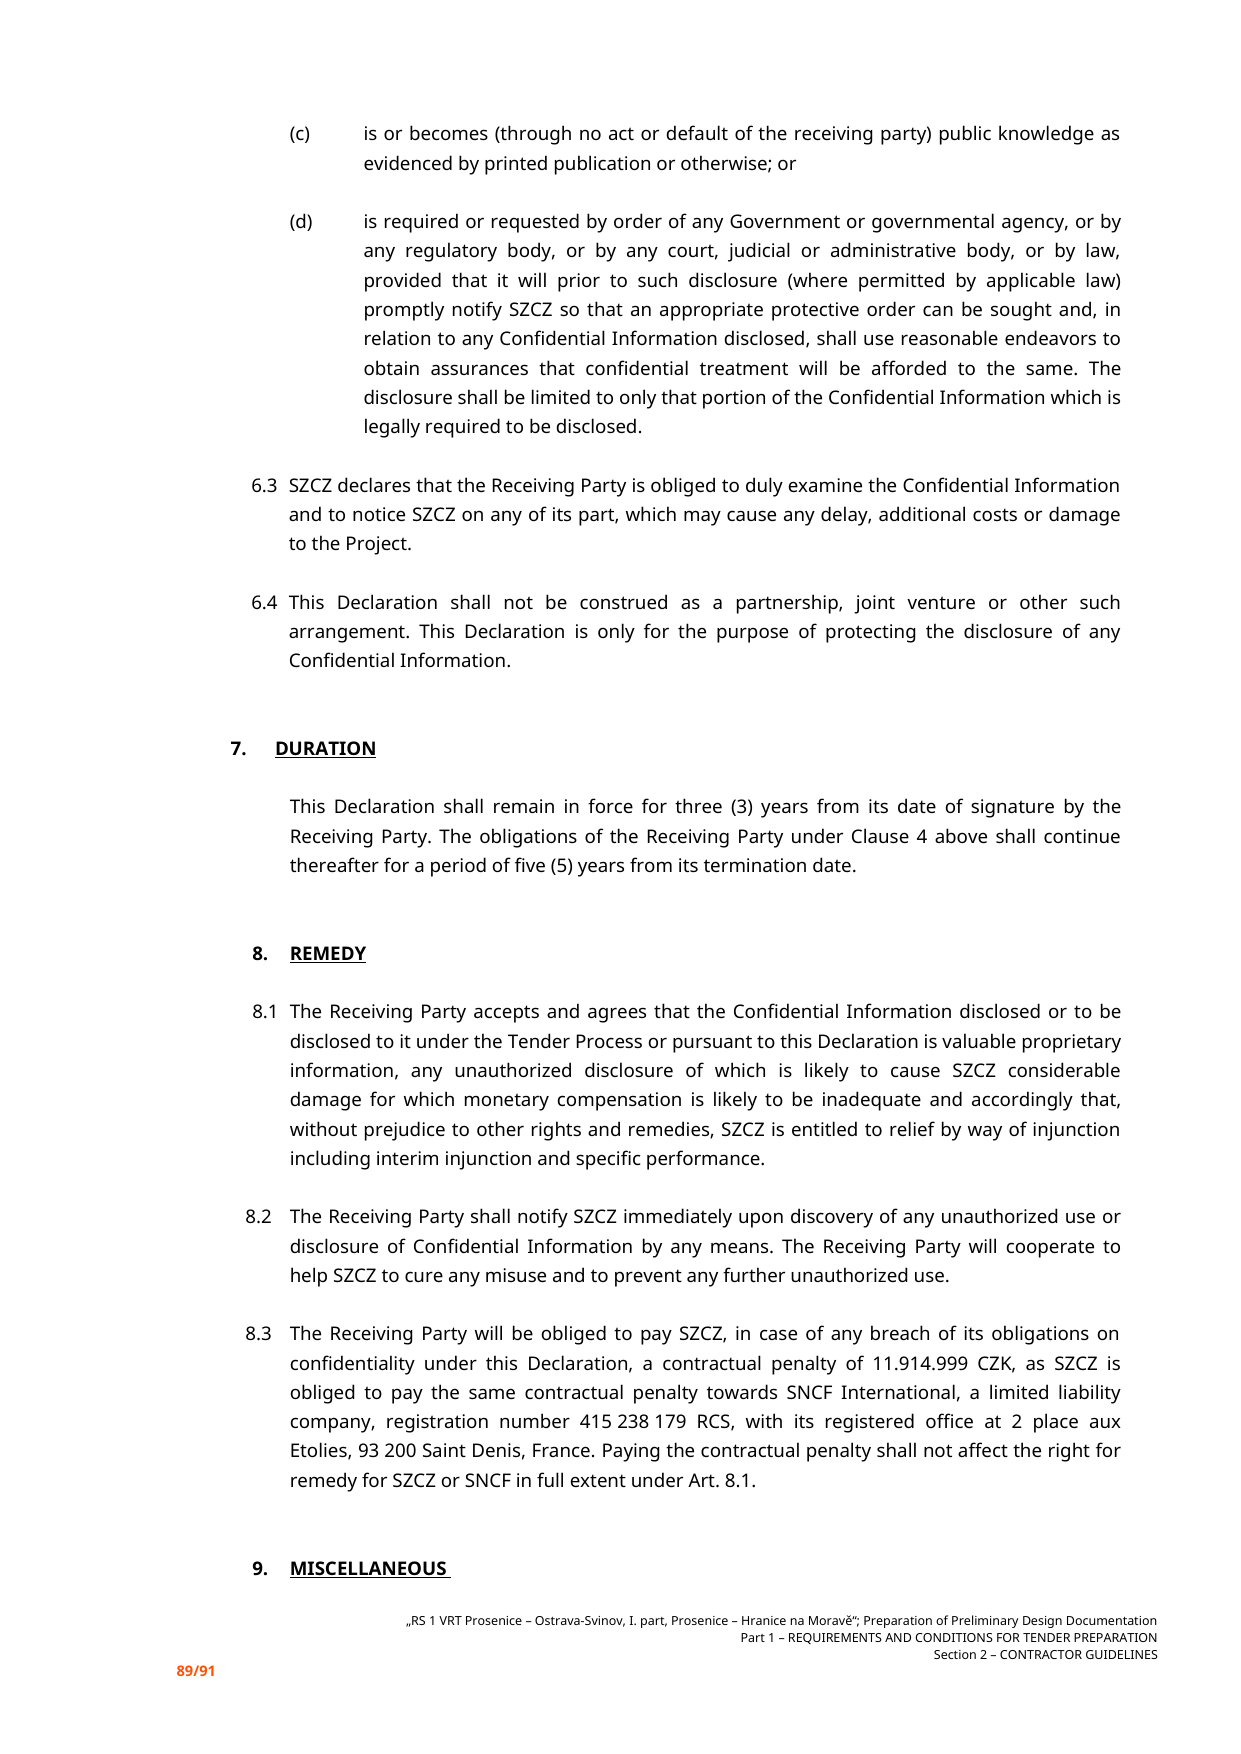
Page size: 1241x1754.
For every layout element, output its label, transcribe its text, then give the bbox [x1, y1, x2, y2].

text 6.3 SZCZ declares that the Receiving Party is obliged to duly examine the Confidential Information and to notice SZCZ on any of its part, which may cause any delay, additional costs or damage to the Project. [251, 472, 1122, 556]
text (d) is required or requested by order of any Government or governmental agency, or by any regulatory body, or by any court, judicial or administrative body, or by law, provided that it will prior to such disclosure (where permitted by applicable law) promptly notify SZCZ so that an appropriate protective order can be sought and, in relation to any Confidential Information disclosed, shall use reasonable endeavors to obtain assurances that confidential treatment will be afforded to the same. The disclosure shall be limited to only that portion of the Confidential Information which is legally required to be disclosed. [289, 208, 1122, 439]
text (c) is or becomes (through no act or default of the receiving party) public knowledge as evidenced by printed publication or otherwise; or [289, 121, 1122, 175]
list MISCELLANEOUS [252, 1555, 1122, 1580]
list The Receiving Party accepts and agrees that the Confidential Information disclosed or to be disclosed to it under the Tender Process or pursuant to this Declaration is valuable proprietary information, any unauthorized disclosure of which is likely to cause SZCZ considerable damage for which monetary compensation is likely to be inadequate and accordingly that, without prejudice to other rights and remedies, SZCZ is entitled to relief by way of injunction including interim injunction and specific performance. [252, 999, 1122, 1171]
text 6.4 This Declaration shall not be construed as a partnership, joint venture or other such arrangement. This Declaration is only for the purpose of protecting the disclosure of any Confidential Information. [251, 589, 1122, 673]
text This Declaration shall remain in force for three (3) years from its date of signature by the Receiving Party. The obligations of the Receiving Party under Clause 4 above shall continue thereafter for a period of five (5) years from its termination date. [289, 794, 1122, 878]
list DURATION [230, 735, 1122, 761]
text 8.3 The Receiving Party will be obliged to pay SZCZ, in case of any breach of its obligations on confidentiality under this Declaration, a contractual penalty of 11.914.999 CZK, as SZCZ is obliged to pay the same contractual penalty towards SNCF International, a limited liability company, registration number 415 238 179 RCS, with its registered office at 2 place aux Etolies, 93 200 Saint Denis, France. Paying the contractual penalty shall not affect the right for remedy for SZCZ or SNCF in full extent under Art. 8.1. [245, 1321, 1122, 1493]
list REMEDY [252, 940, 1122, 966]
text 8.2 The Receiving Party shall notify SZCZ immediately upon discovery of any unauthorized use or disclosure of Confidential Information by any means. The Receiving Party will cooperate to help SZCZ to cure any misuse and to prevent any further unauthorized use. [245, 1204, 1122, 1288]
